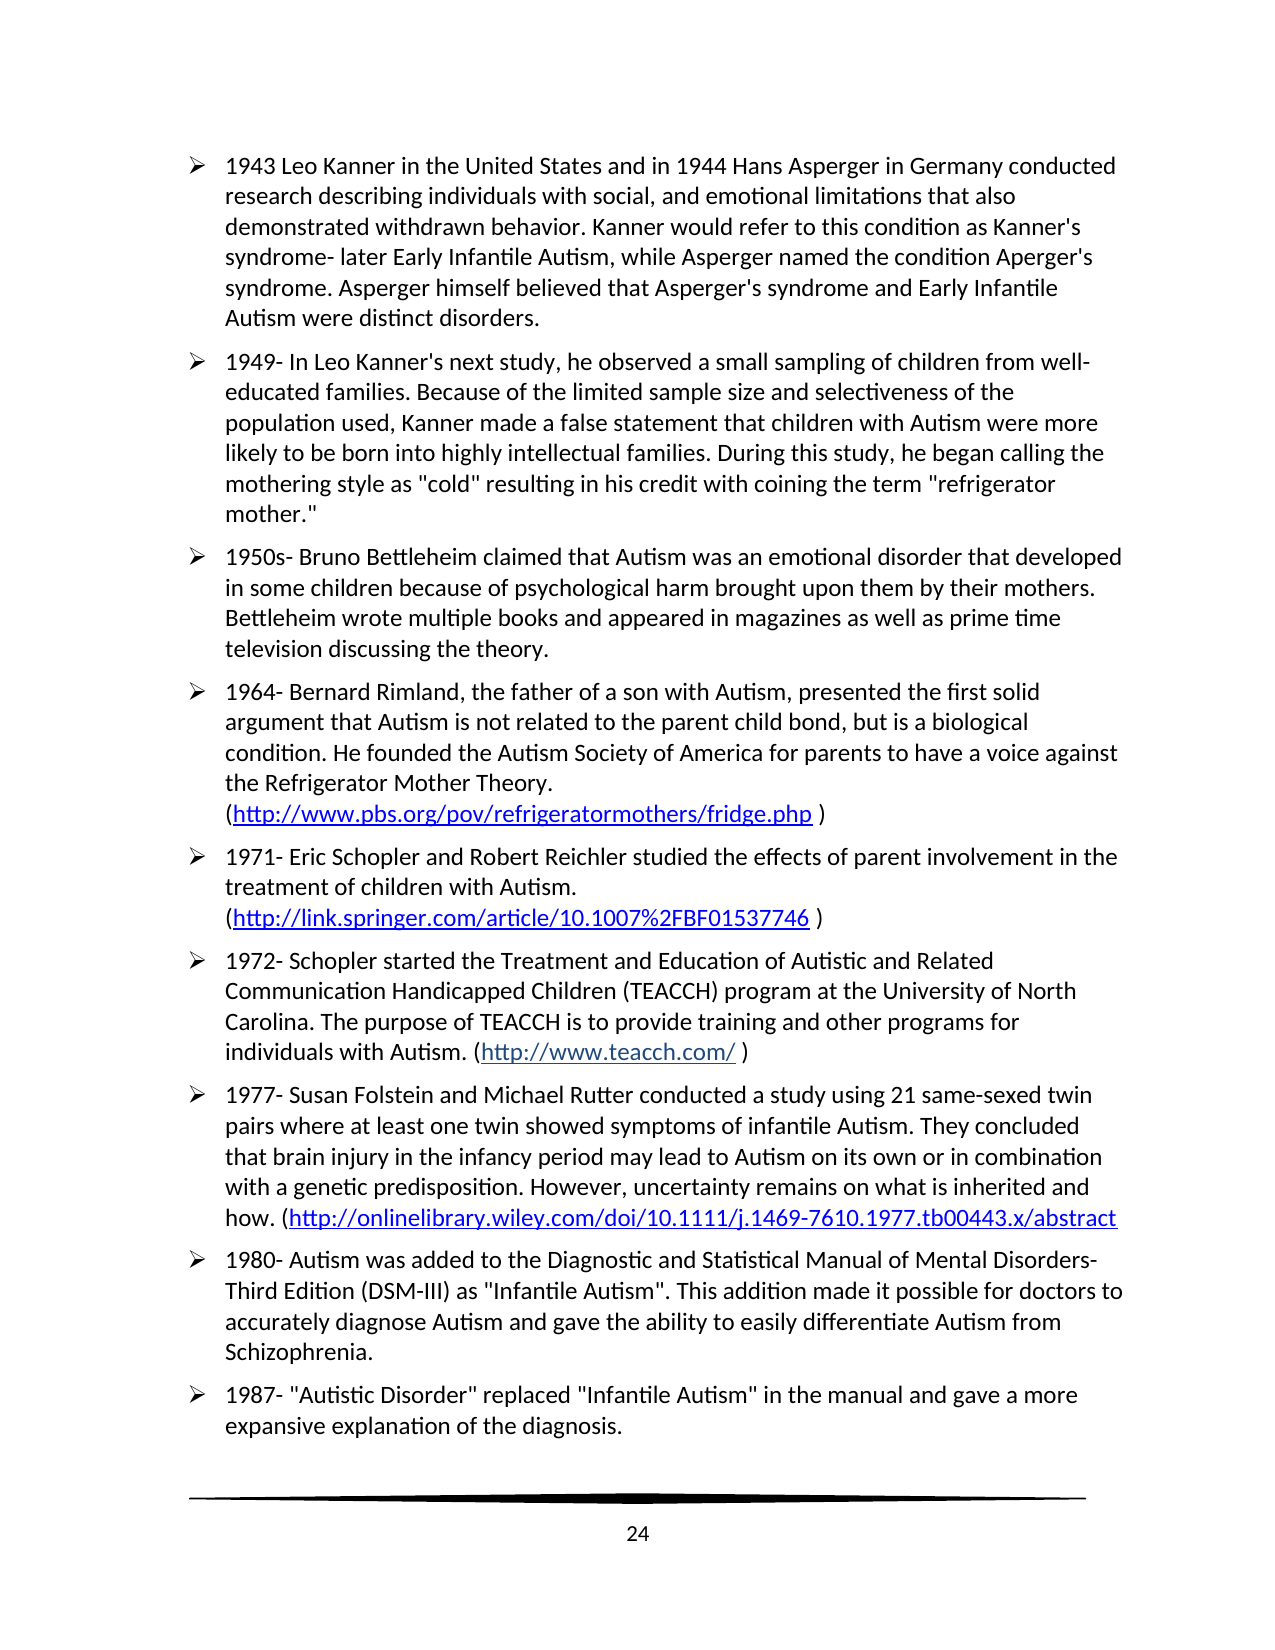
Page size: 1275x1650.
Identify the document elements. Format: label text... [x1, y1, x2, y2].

list 1943 Leo Kanner in the United States and in 1944 Hans Asperger in Germany conducted research describing individuals with social, and emotional limitations that also demonstrated withdrawn behavior. Kanner would refer to this condition as Kanner's syndrome- later Early Infantile Autism, while Asperger named the condition Aperger's syndrome. Asperger himself believed that Asperger's syndrome and Early Infantile Autism were distinct disorders. [187, 150, 1125, 333]
list 1987- "Autistic Disorder" replaced "Infantile Autism" in the manual and gave a more expansive explanation of the diagnosis. [187, 1379, 1125, 1440]
list 1977- Susan Folstein and Michael Rutter conducted a study using 21 same-sexed twin pairs where at least one twin showed symptoms of infantile Autism. They concluded that brain injury in the infancy period may lead to Autism on its own or in combination with a genetic predisposition. However, uncertainty remains on what is inherited and how. (http://onlinelibrary.wiley.com/doi/10.1111/j.1469-7610.1977.tb00443.x/abstract [187, 1079, 1125, 1232]
list 1950s- Bruno Bettleheim claimed that Autism was an emotional disorder that developed in some children because of psychological harm brought upon them by their mothers. Bettleheim wrote multiple books and appeared in magazines as well as prime time television discussing the theory. [187, 541, 1125, 663]
list 1964- Bernard Rimland, the father of a son with Autism, presented the first solid argument that Autism is not related to the parent child bond, but is a biological condition. He founded the Autism Society of America for parents to have a voice against the Refrigerator Mother Theory. (http://www.pbs.org/pov/refrigeratormothers/fridge.php ) [187, 676, 1125, 828]
list 1972- Schopler started the Treatment and Education of Autistic and Related Communication Handicapped Children (TEACCH) program at the University of North Carolina. The purpose of TEACCH is to provide training and other programs for individuals with Autism. (http://www.teacch.com/ ) [187, 945, 1125, 1067]
list 1980- Autism was added to the Diagnostic and Statistical Manual of Mental Disorders- Third Edition (DSM-III) as "Infantile Autism". This addition made it possible for doctors to accurately diagnose Autism and gave the ability to easily differentiate Autism from Schizophrenia. [187, 1245, 1125, 1367]
list 1949- In Leo Kanner's next study, he observed a small sampling of children from well-educated families. Because of the limited sample size and selectiveness of the population used, Kanner made a false statement that children with Autism were more likely to be born into highly intellectual families. During this study, he began calling the mothering style as "cold" resulting in his credit with coining the term "refrigerator mother." [187, 346, 1125, 529]
list 1971- Eric Schopler and Robert Reichler studied the effects of parent involvement in the treatment of children with Autism. (http://link.springer.com/article/10.1007%2FBF01537746 ) [187, 841, 1125, 932]
